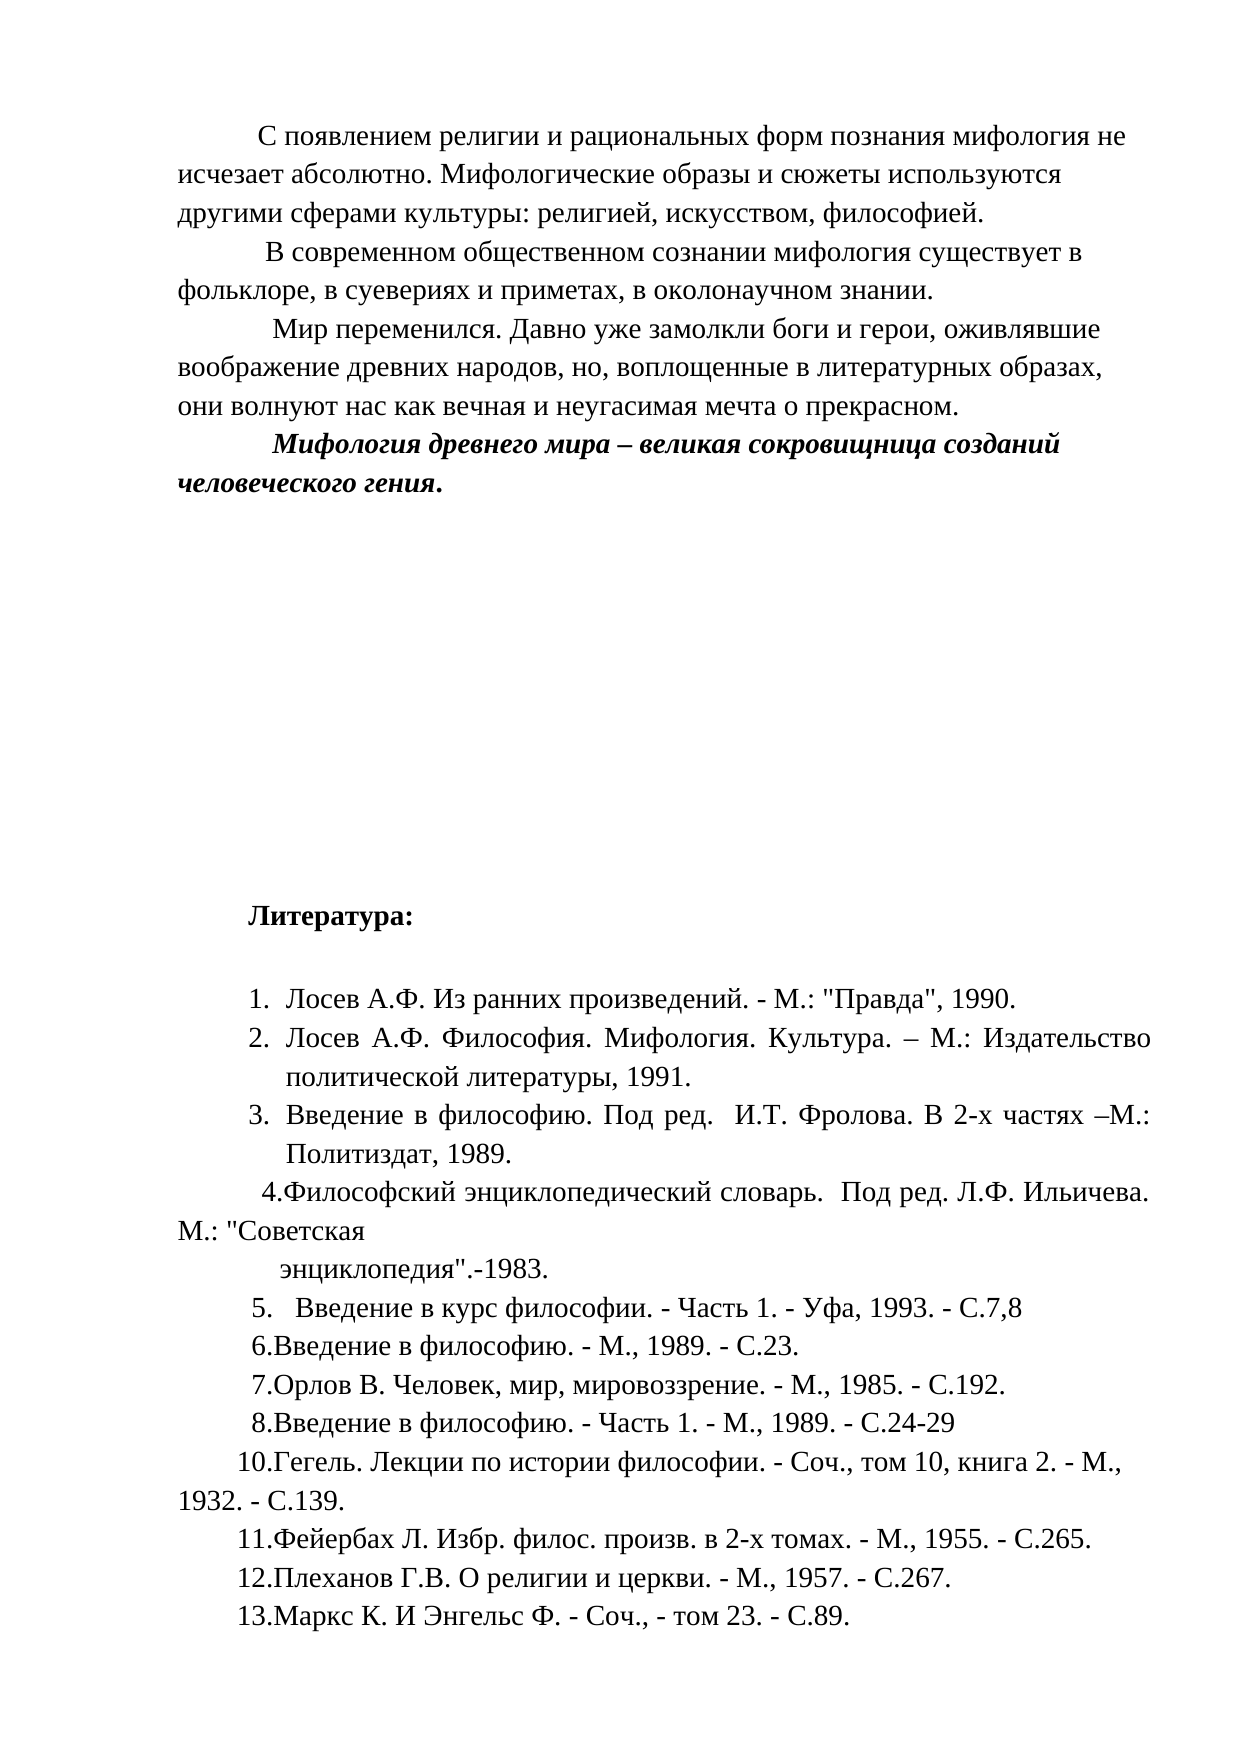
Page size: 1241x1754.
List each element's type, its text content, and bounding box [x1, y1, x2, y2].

text 4.Философский энциклопедический словарь. Под ред. Л.Ф. Ильичева. М.: "Советская [177, 1174, 1152, 1246]
subtitle Литература: [177, 898, 1152, 932]
list Лосев А.Ф. Философия. Мифология. Культура. – М.: Издательство политической литературы, 1991. [248, 1020, 1152, 1092]
text В современном общественном сознании мифология существует в фольклоре, в суевериях и приметах, в околонаучном знании. [177, 234, 1152, 306]
list 12.Плеханов Г.В. О религии и церкви. - М., 1957. - С.267. [177, 1560, 1152, 1593]
list 10.Гегель. Лекции по истории философии. - Соч., том 10, книга 2. - М., 1932. - С.139. [177, 1444, 1152, 1516]
list 13.Маркс К. И Энгельс Ф. - Соч., - том 23. - С.89. [177, 1598, 1152, 1632]
list 11.Фейербах Л. Избр. филос. произв. в 2-х томах. - М., 1955. - С.265. [177, 1521, 1152, 1555]
list 8.Введение в философию. - Часть 1. - М., 1989. - С.24-29 [177, 1406, 1152, 1439]
list 5. Введение в курс философии. - Часть 1. - Уфа, 1993. - С.7,8 [177, 1290, 1152, 1323]
list 6.Введение в философию. - М., 1989. - С.23. [177, 1328, 1152, 1362]
list 7.Орлов В. Человек, мир, мировоззрение. - М., 1985. - С.192. [177, 1367, 1152, 1401]
text энциклопедия".-1983. [177, 1251, 1152, 1285]
text Мифология древнего мира – великая сокровищница созданий человеческого гения. [177, 426, 1152, 498]
text С появлением религии и рациональных форм познания мифология не исчезает абсолютно. Мифологические образы и сюжеты используются другими сферами культуры: религией, искусством, философией. [177, 118, 1152, 229]
text Мир переменился. Давно уже замолкли боги и герои, оживлявшие воображение древних народов, но, воплощенные в литературных образах, они волнуют нас как вечная и неугасимая мечта о прекрасном. [177, 311, 1152, 421]
list Лосев А.Ф. Из ранних произведений. - М.: "Правда", 1990. [248, 982, 1152, 1015]
list Введение в философию. Под ред. И.Т. Фролова. В 2-х частях –М.: Политиздат, 1989. [248, 1097, 1152, 1169]
